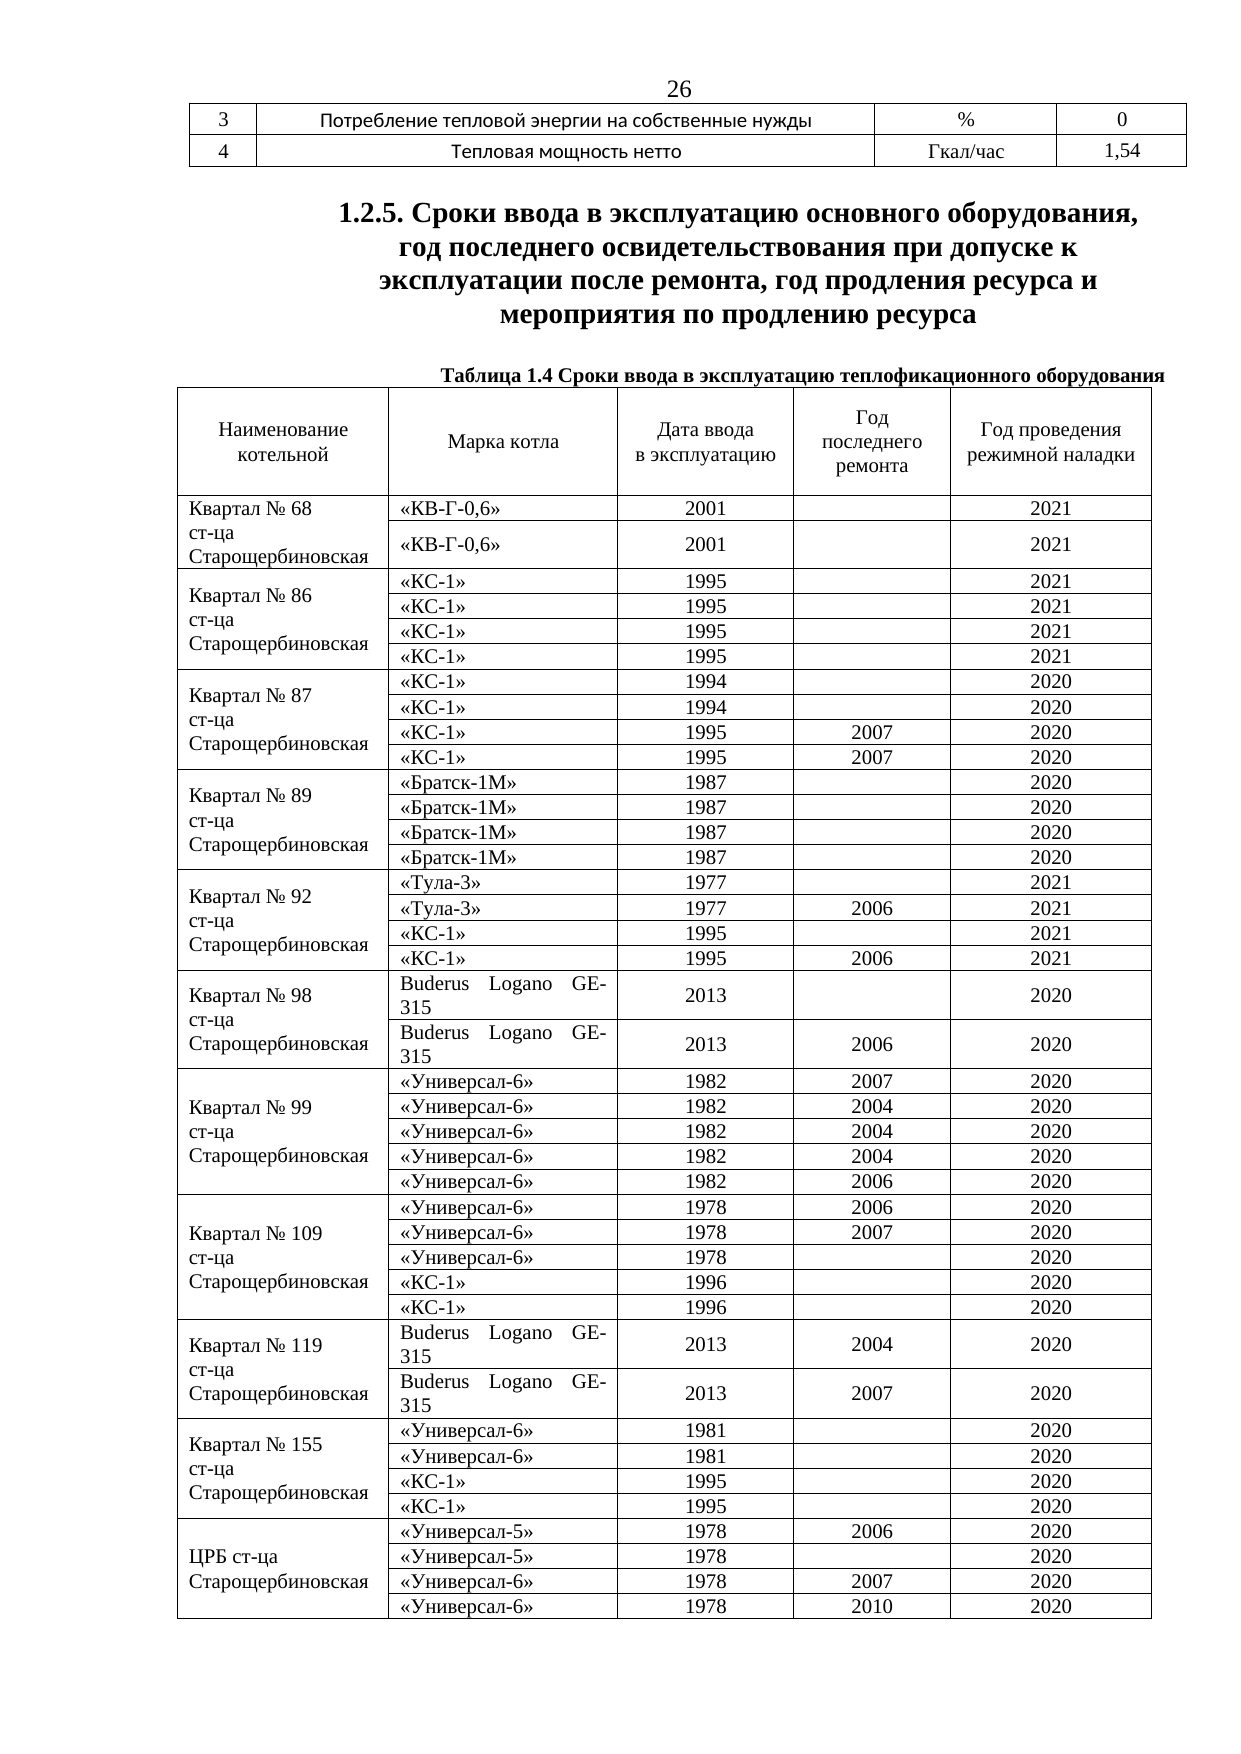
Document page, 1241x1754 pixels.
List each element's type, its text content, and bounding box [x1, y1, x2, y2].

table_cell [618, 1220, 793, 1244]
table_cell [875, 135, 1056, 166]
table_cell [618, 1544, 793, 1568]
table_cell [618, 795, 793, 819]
text Таблица 1.4 Сроки ввода в эксплуатацию теплофикационного оборудования [194, 363, 1165, 387]
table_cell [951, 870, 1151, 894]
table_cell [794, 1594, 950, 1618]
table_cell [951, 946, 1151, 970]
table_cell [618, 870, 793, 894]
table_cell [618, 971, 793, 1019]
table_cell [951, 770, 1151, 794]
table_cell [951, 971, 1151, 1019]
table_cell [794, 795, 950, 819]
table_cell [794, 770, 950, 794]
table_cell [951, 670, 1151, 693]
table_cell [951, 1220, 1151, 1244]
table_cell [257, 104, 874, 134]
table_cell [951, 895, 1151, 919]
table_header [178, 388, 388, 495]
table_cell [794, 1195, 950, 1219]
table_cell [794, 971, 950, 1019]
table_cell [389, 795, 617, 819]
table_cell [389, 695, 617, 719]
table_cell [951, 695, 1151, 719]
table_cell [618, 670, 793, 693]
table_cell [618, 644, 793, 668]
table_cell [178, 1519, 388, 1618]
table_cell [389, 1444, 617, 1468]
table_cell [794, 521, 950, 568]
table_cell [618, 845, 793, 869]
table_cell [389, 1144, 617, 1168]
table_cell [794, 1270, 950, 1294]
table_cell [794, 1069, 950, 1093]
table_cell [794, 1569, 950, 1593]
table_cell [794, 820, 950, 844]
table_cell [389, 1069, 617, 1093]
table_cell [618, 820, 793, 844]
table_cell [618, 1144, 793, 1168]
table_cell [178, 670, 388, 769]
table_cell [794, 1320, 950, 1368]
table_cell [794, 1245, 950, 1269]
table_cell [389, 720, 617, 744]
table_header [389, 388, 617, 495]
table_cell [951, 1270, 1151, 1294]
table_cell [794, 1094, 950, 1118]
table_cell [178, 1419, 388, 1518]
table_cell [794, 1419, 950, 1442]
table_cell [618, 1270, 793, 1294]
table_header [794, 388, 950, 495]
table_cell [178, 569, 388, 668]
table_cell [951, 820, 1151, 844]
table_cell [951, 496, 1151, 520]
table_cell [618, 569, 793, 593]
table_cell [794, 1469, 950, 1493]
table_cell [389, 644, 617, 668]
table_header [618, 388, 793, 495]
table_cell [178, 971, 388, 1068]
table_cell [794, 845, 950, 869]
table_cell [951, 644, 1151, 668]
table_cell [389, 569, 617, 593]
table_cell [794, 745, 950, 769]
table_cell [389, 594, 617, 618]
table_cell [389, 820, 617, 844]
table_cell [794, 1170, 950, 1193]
list эксплуатации после ремонта, год продления ресурса и [222, 262, 1181, 296]
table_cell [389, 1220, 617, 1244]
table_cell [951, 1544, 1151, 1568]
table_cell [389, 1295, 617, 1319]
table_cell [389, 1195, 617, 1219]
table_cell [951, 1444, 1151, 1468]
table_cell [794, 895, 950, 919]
list мероприятия по продлению ресурса [222, 296, 1181, 329]
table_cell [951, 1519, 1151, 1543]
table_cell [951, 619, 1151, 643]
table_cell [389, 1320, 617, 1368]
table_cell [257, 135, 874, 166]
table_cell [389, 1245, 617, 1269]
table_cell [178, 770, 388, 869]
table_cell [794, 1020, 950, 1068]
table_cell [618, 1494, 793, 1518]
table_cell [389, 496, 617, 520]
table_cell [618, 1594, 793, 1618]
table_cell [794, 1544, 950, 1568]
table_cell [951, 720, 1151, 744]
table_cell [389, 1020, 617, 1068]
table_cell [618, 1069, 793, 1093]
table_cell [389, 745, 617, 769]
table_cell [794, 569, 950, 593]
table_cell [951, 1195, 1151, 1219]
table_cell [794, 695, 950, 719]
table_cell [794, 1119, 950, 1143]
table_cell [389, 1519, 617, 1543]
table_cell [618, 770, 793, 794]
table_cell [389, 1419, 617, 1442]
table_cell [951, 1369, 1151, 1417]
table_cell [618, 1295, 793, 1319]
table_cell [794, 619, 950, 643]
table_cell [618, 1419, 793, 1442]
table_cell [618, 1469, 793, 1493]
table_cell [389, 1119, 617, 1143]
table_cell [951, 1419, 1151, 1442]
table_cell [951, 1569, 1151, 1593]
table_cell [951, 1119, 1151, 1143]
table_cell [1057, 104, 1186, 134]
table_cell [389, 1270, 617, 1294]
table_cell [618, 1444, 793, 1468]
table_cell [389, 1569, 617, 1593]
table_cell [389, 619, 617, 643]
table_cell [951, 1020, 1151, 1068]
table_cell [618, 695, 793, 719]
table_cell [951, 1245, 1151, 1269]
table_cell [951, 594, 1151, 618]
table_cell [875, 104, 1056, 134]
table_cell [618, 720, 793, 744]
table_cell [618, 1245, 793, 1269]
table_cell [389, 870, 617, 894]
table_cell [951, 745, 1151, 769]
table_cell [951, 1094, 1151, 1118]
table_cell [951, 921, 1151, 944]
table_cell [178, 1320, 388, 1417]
list год последнего освидетельствования при допуске к [222, 229, 1181, 262]
list 1.2.5. Сроки ввода в эксплуатацию основного оборудования, [222, 195, 1181, 229]
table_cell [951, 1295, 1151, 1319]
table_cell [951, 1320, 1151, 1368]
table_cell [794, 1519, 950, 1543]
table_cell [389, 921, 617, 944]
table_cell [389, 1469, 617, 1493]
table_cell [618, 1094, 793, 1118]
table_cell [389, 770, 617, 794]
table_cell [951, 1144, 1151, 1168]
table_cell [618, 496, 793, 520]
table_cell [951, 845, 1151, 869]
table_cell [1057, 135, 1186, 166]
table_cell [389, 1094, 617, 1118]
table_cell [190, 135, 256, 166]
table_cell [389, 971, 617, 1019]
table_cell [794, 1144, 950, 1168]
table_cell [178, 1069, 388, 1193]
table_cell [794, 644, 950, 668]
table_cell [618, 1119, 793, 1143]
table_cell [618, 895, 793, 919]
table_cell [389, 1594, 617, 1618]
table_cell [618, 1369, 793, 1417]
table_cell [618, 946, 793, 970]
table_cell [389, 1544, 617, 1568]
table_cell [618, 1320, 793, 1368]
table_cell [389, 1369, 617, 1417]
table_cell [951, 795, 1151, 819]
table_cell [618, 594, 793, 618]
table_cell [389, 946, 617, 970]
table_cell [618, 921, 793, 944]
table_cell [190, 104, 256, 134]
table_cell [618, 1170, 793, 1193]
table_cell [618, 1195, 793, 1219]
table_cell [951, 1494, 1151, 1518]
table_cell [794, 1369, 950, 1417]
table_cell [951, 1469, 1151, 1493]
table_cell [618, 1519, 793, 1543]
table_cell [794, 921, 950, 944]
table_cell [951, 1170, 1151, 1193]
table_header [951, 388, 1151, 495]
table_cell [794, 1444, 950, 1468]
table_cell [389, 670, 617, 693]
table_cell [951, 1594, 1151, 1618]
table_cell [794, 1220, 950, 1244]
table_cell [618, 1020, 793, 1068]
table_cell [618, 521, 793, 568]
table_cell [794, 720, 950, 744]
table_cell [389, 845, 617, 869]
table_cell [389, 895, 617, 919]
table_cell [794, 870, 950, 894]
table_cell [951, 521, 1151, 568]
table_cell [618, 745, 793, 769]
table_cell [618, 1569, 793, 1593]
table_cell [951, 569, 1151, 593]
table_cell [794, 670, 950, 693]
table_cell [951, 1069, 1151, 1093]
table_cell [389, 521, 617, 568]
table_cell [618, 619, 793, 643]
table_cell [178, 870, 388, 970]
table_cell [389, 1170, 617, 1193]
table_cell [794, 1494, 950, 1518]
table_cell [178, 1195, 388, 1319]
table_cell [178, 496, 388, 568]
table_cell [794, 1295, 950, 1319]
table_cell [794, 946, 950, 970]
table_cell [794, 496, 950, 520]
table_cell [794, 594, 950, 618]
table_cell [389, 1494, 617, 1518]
